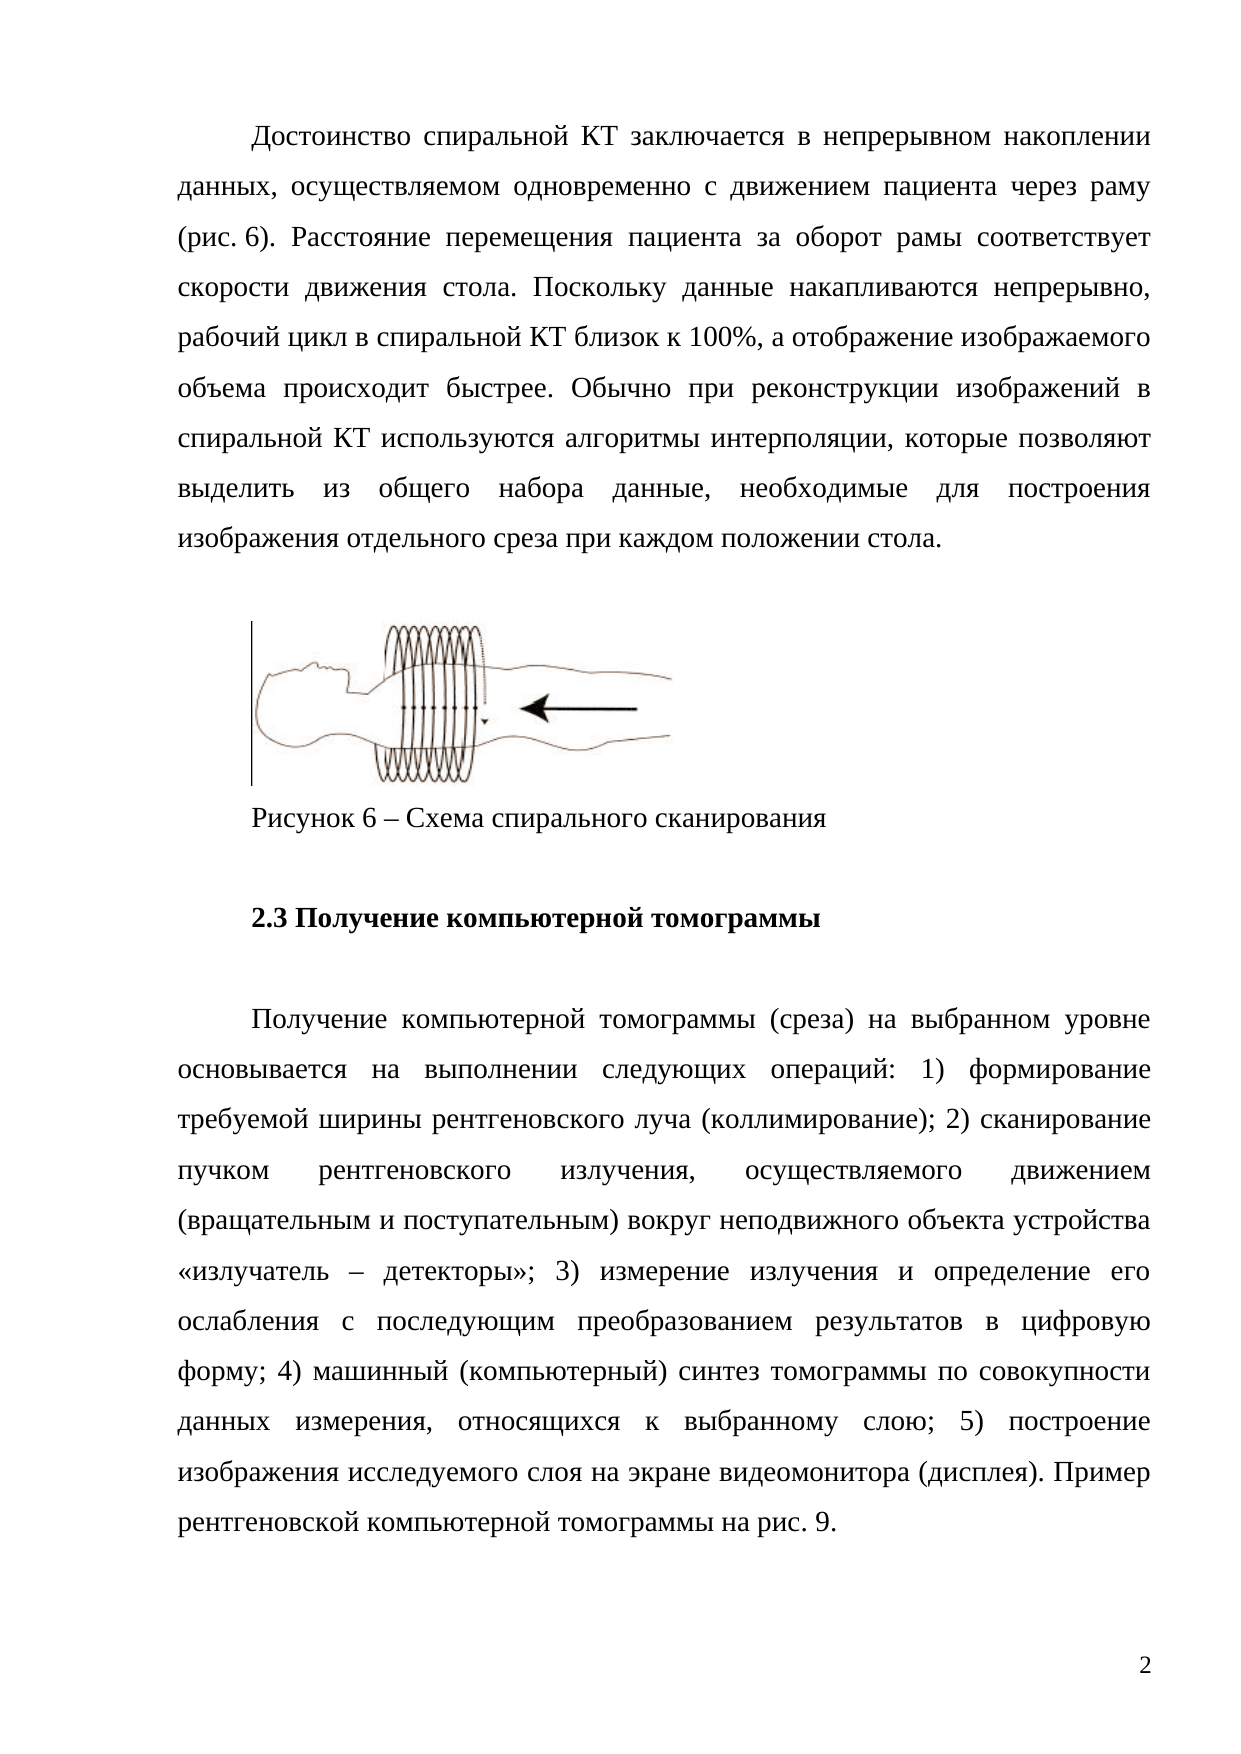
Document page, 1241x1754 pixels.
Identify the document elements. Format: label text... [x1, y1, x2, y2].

text Рисунок 6 – Схема спирального сканирования [177, 800, 1152, 833]
text Достоинство спиральной КТ заключается в непрерывном накоплении данных, осуществляемом одновременно с движением пациента через раму (рис. 6). Расстояние перемещения пациента за оборот рамы соответствует скорости движения стола. Поскольку данные накапливаются непрерывно, рабочий цикл в спиральной КТ близок к 100%, а отображение изображаемого объема происходит быстрее. Обычно при реконструкции изображений в спиральной КТ используются алгоритмы интерполяции, которые позволяют выделить из общего набора данные, необходимые для построения изображения отдельного среза при каждом положении стола. [177, 118, 1152, 554]
text 2.3 Получение компьютерной томограммы [177, 900, 1152, 934]
text Получение компьютерной томограммы (среза) на выбранном уровне основывается на выполнении следующих операций: 1) формирование требуемой ширины рентгеновского луча (коллимирование); 2) сканирование пучком рентгеновского излучения, осуществляемого движением (вращательным и поступательным) вокруг неподвижного объекта устройства «излучатель – детекторы»; 3) измерение излучения и определение его ослабления с последующим преобразованием результатов в цифровую форму; 4) машинный (компьютерный) синтез томограммы по совокупности данных измерения, относящихся к выбранному слою; 5) построение изображения исследуемого слоя на экране видеомонитора (дисплея). Пример рентгеновской компьютерной томограммы на рис. 9. [177, 1001, 1152, 1538]
